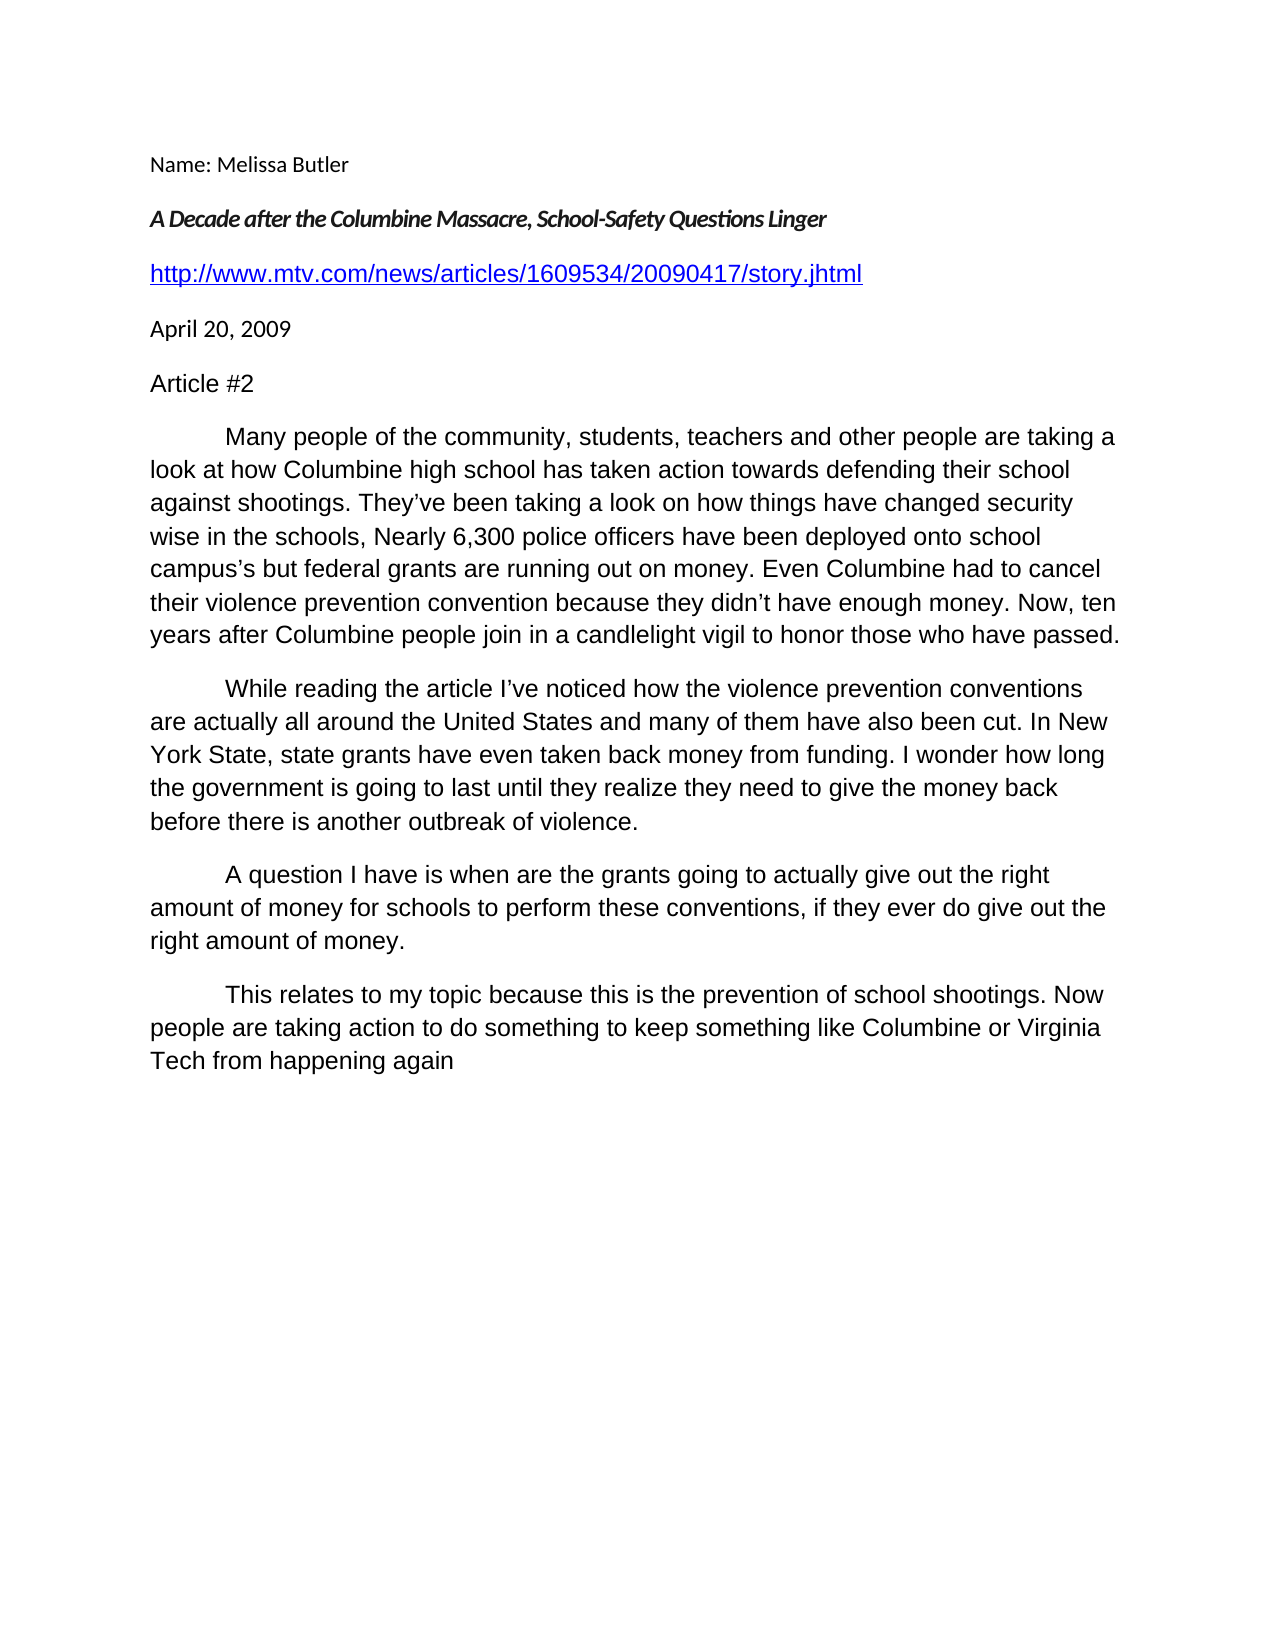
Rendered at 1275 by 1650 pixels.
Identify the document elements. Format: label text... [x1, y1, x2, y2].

text Many people of the community, students, teachers and other people are taking a look at how Columbine high school has taken action towards defending their school against shootings. They’ve been taking a look on how things have changed security wise in the schools, Nearly 6,300 police officers have been deployed onto school campus’s but federal grants are running out on money. Even Columbine had to cancel their violence prevention convention because they didn’t have enough money. Now, ten years after Columbine people join in a candlelight vigil to honor those who have passed. [150, 422, 1125, 649]
text http://www.mtv.com/news/articles/1609534/20090417/story.jhtml [150, 259, 1125, 288]
text Name: Melissa Butler [150, 150, 1125, 178]
text A question I have is when are the grants going to actually give out the right amount of money for schools to perform these conventions, if they ever do give out the right amount of money. [150, 860, 1125, 955]
text Article #2 [150, 368, 1125, 397]
text While reading the article I’ve noticed how the violence prevention conventions are actually all around the United States and many of them have also been cut. In New York State, state grants have even taken back money from funding. I wonder how long the government is going to last until they realize they need to give the money back before there is another outbreak of violence. [150, 674, 1125, 835]
text This relates to my topic because this is the prevention of school shootings. Now people are taking action to do something to keep something like Columbine or Virginia Tech from happening again [150, 980, 1125, 1075]
text April 20, 2009 [150, 313, 1125, 343]
text A Decade after the Columbine Massacre, School-Safety Questions Linger [150, 203, 1125, 233]
